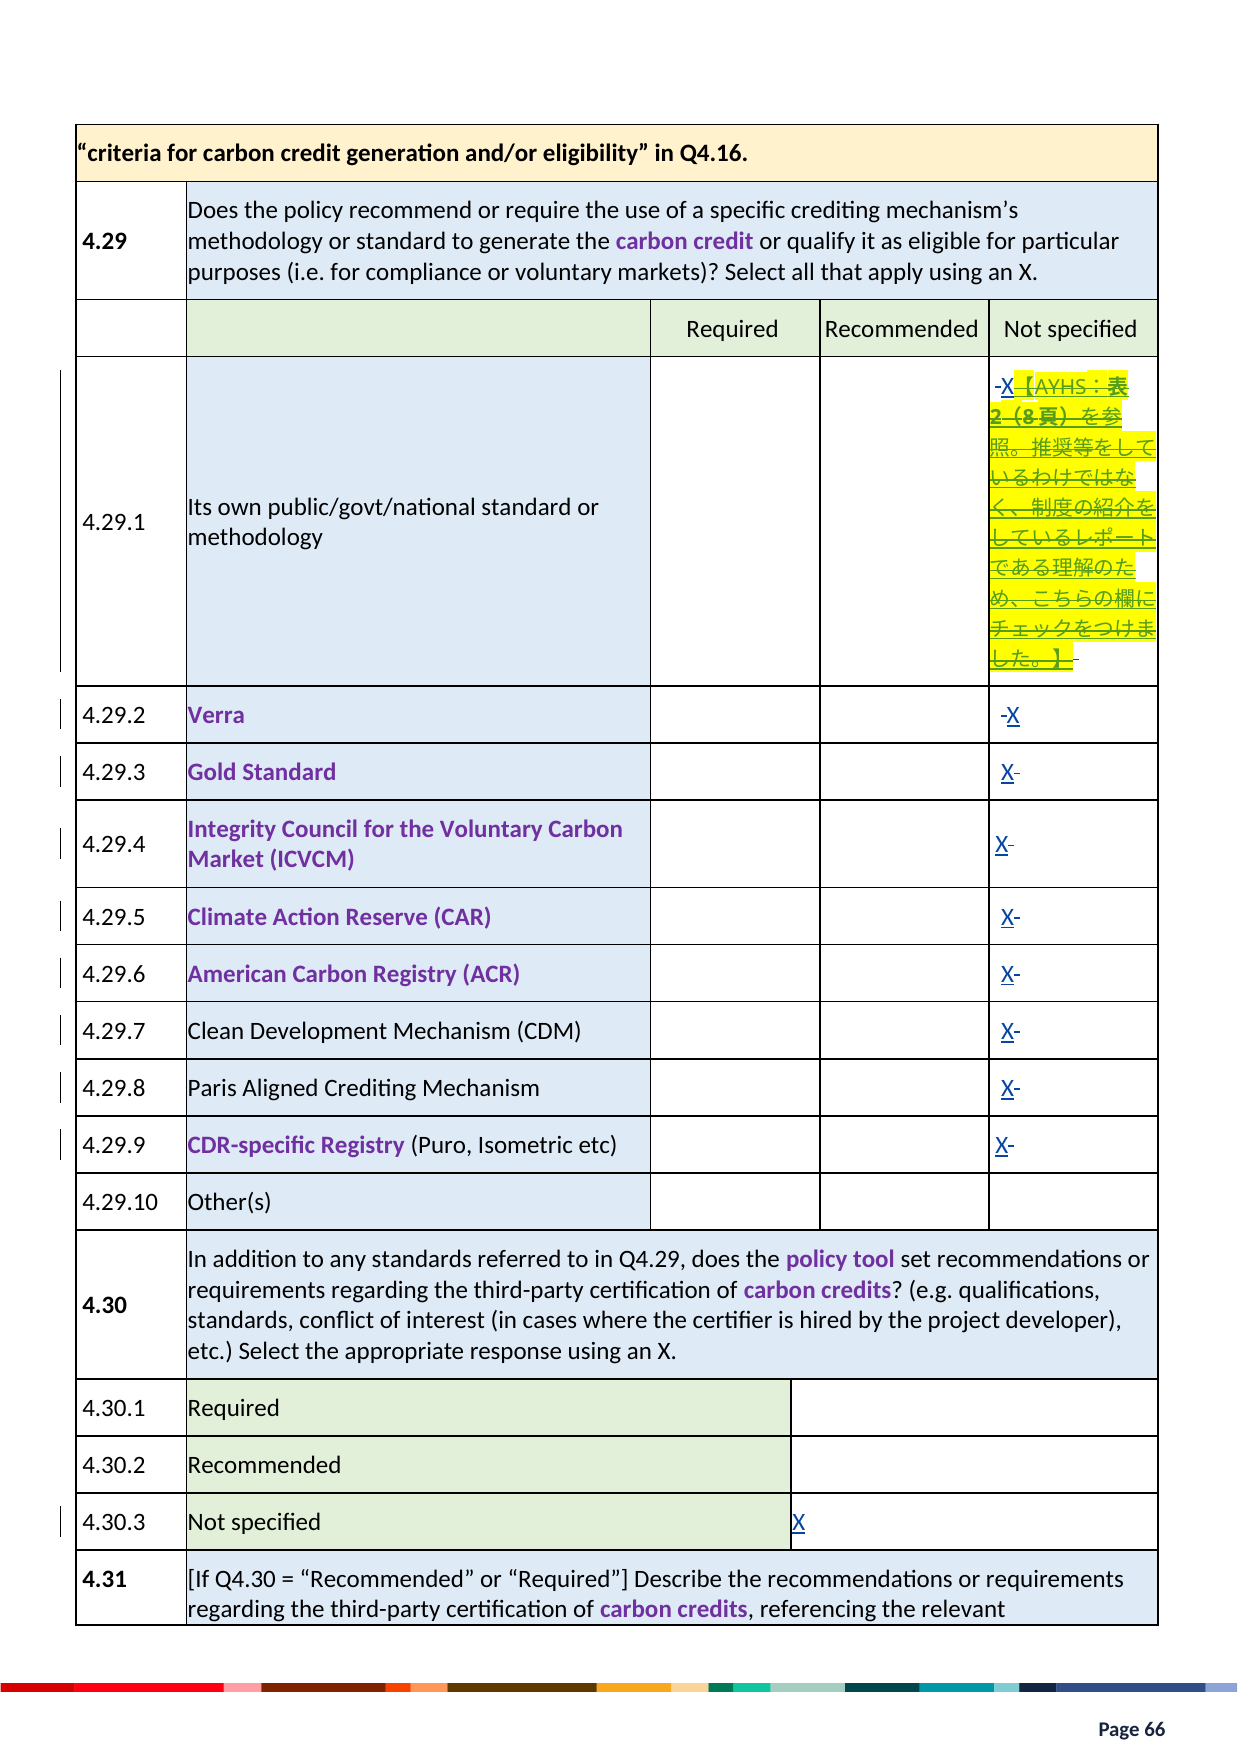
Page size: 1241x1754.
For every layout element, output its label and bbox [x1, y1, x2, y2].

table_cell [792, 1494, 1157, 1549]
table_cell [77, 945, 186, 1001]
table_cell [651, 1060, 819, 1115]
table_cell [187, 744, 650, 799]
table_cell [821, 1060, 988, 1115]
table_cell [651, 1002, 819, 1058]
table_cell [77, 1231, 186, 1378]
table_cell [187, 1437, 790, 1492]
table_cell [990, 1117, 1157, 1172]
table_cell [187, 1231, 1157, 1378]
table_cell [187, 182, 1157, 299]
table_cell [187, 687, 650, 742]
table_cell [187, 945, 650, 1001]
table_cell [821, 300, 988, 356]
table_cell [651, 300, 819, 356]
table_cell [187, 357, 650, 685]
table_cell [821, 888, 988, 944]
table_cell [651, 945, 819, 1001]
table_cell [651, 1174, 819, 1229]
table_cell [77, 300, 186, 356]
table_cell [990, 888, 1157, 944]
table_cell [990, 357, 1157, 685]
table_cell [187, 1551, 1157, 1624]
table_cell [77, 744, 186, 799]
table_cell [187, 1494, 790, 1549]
picture [0, 1683, 1236, 1692]
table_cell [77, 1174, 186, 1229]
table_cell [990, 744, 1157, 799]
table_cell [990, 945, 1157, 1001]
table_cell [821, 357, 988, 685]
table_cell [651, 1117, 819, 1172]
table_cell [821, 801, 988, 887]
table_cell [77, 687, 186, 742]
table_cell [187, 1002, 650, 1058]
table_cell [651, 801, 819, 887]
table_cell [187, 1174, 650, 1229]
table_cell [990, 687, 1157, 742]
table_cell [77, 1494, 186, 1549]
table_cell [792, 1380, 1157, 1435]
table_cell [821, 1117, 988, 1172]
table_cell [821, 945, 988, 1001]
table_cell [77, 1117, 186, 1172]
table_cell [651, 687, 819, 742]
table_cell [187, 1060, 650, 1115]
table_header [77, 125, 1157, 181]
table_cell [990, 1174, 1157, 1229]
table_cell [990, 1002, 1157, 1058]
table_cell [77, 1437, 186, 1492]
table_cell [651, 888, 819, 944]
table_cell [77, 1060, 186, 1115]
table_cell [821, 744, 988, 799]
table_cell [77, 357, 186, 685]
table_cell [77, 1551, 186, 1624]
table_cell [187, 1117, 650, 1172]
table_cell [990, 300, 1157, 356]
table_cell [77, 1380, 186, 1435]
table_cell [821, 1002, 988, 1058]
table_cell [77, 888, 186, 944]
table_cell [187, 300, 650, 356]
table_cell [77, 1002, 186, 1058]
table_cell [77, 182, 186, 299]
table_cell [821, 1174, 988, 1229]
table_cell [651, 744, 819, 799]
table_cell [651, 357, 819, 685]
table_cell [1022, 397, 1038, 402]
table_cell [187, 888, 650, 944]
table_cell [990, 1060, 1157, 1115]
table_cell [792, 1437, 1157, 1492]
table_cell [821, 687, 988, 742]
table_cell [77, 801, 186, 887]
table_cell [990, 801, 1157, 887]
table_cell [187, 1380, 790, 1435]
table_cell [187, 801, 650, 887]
